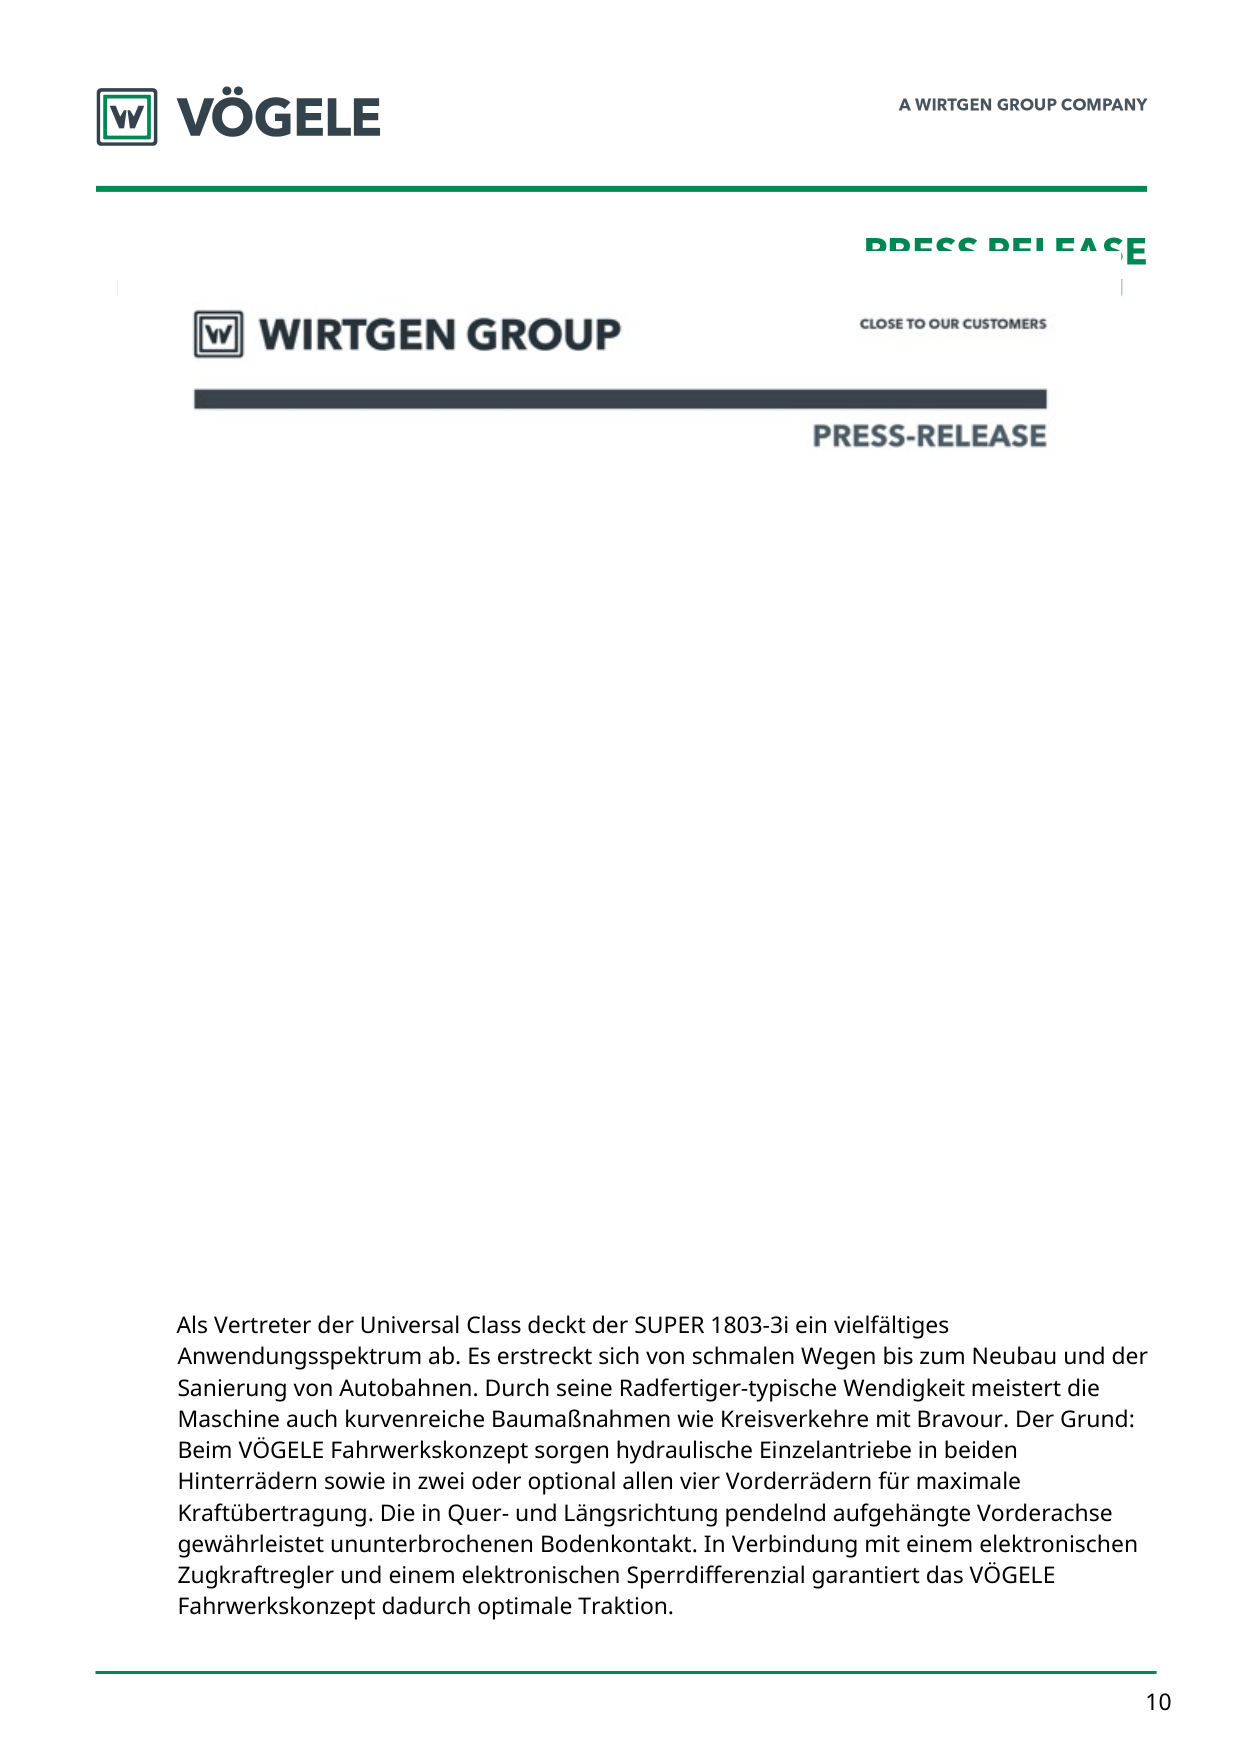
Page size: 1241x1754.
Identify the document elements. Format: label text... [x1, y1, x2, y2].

picture [67, 1662, 1196, 1678]
picture [76, 73, 1174, 1309]
text Als Vertreter der Universal Class deckt der SUPER 1803-3i ein vielfältiges Anwendungsspektrum ab. Es erstreckt sich von schmalen Wegen bis zum Neubau und der Sanierung von Autobahnen. Durch seine Radfertiger-typische Wendigkeit meistert die Maschine auch kurvenreiche Baumaßnahmen wie Kreisverkehre mit Bravour. Der Grund: Beim VÖGELE Fahrwerkskonzept sorgen hydraulische Einzelantriebe in beiden Hinterrädern sowie in zwei oder optional allen vier Vorderrädern für maximale Kraftübertragung. Die in Quer- und Längsrichtung pendelnd aufgehängte Vorderachse gewährleistet ununterbrochenen Bodenkontakt. In Verbindung mit einem elektronischen Zugkraftregler und einem elektronischen Sperrdifferenzial garantiert das VÖGELE Fahrwerkskonzept dadurch optimale Traktion. [176, 1309, 1150, 1621]
